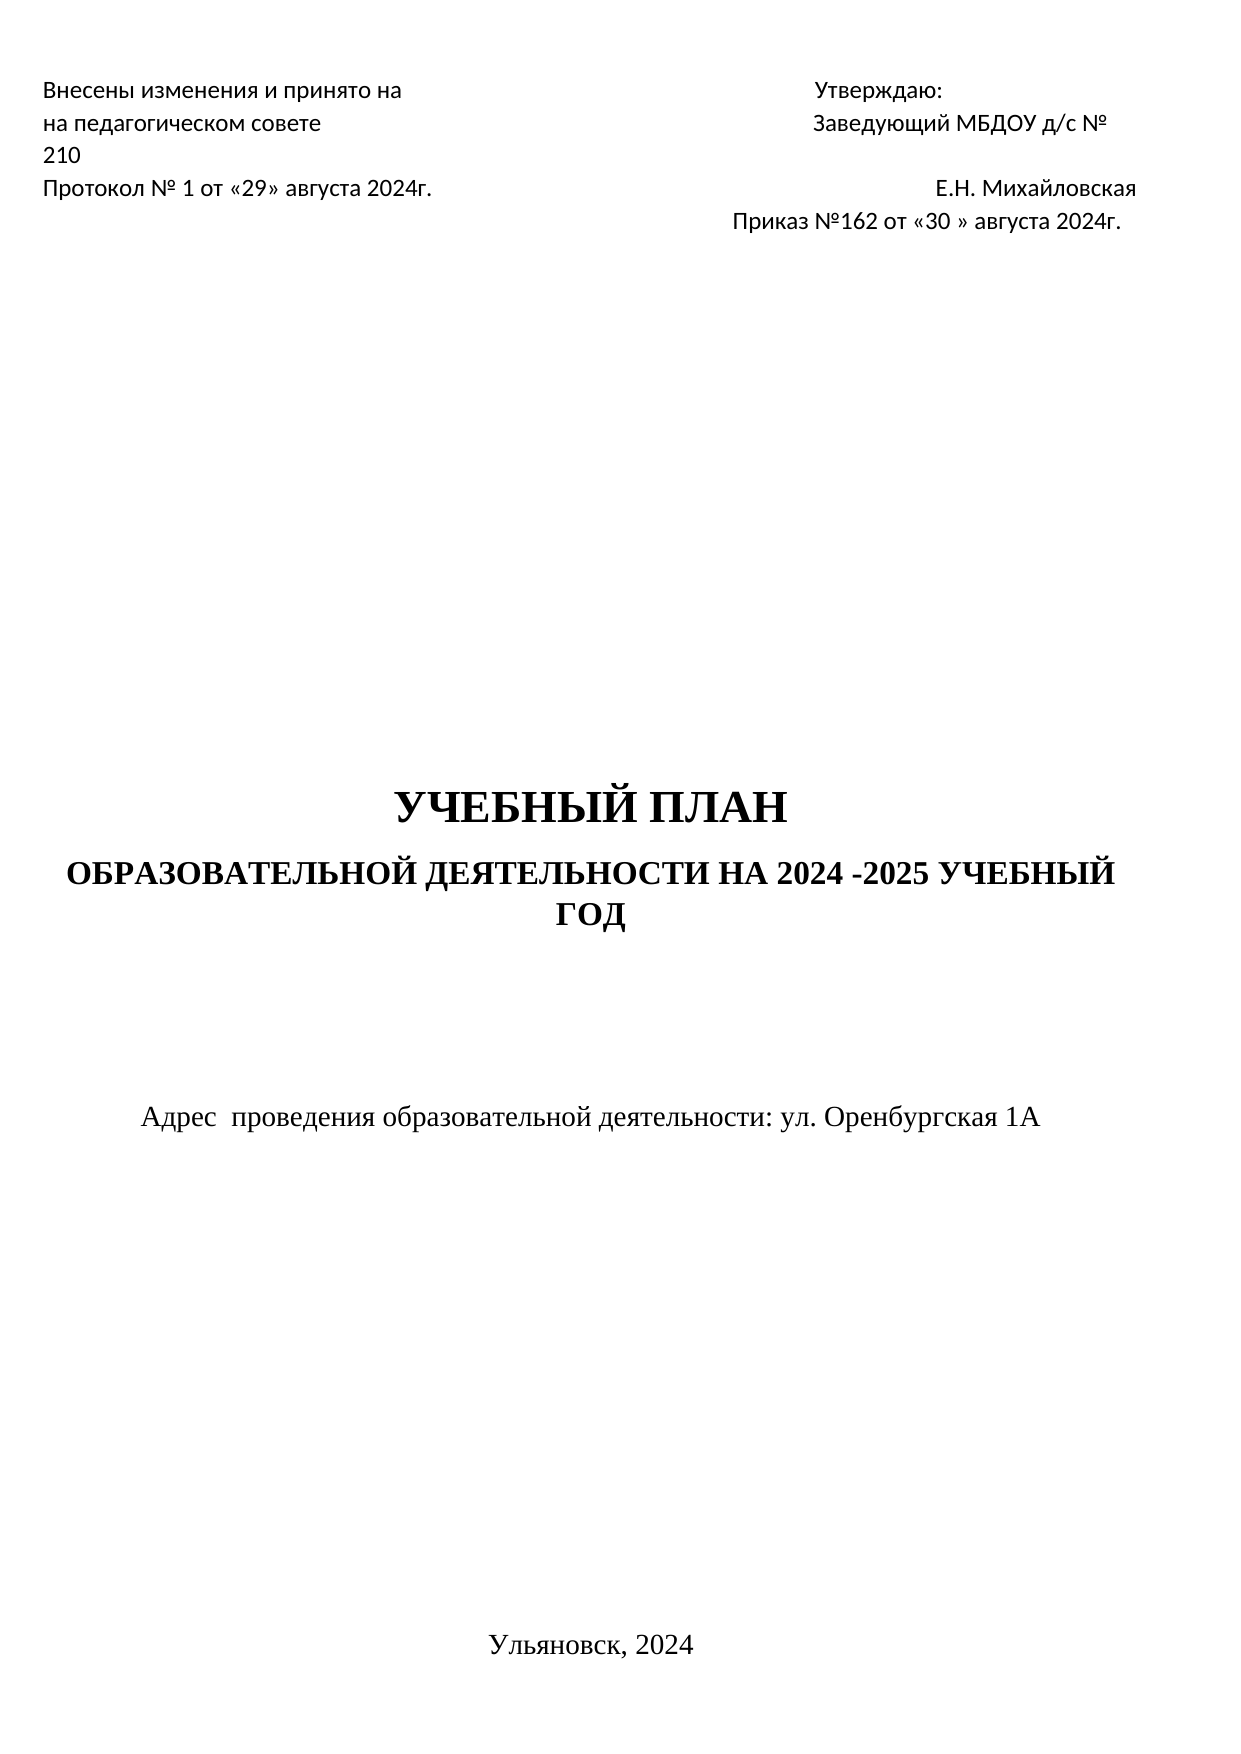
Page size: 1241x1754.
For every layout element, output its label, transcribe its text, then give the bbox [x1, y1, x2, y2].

text УЧЕБНЫЙ ПЛАН [29, 779, 1152, 832]
text на педагогическом совете Заведующий МБДОУ д/с № 210 [43, 107, 1152, 170]
text Протокол № 1 от «29» августа 2024г. Е.Н. Михайловская [43, 173, 1152, 203]
text Внесены изменения и принято на Утверждаю: [43, 74, 1152, 104]
text ОБРАЗОВАТЕЛЬНОЙ ДЕЯТЕЛЬНОСТИ НА 2024 -2025 УЧЕБНЫЙ ГОД [29, 853, 1152, 933]
text Адрес проведения образовательной деятельности: ул. Оренбургская 1А [29, 1099, 1152, 1133]
text Ульяновск, 2024 [29, 1627, 1152, 1661]
text Приказ №162 от «30 » августа 2024г. [43, 206, 1152, 236]
